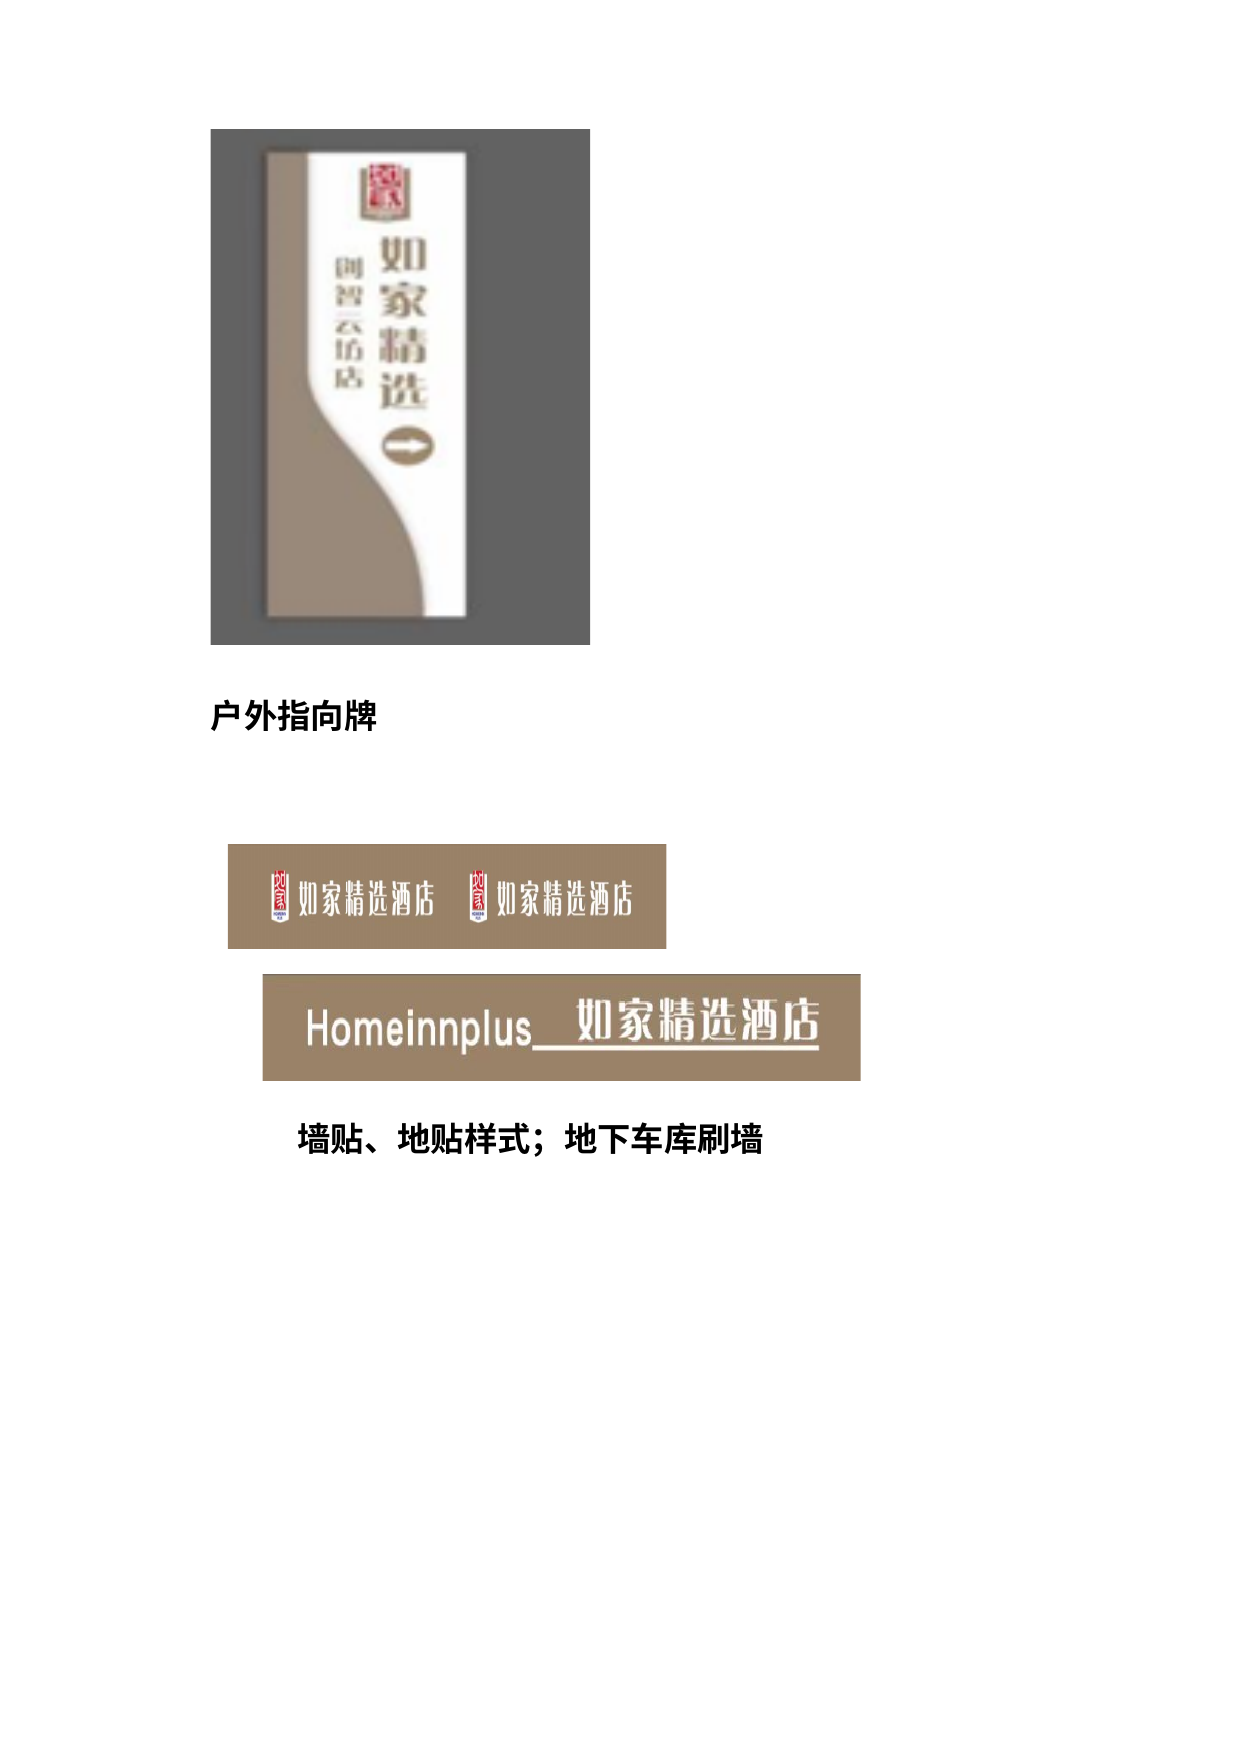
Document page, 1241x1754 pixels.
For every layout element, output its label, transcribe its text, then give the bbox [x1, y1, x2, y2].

text 墙贴、地贴样式；地下车库刷墙 [177, 1104, 1093, 1169]
text 户外指向牌 [177, 682, 1093, 747]
picture [227, 844, 667, 949]
picture [262, 974, 861, 1081]
picture [210, 129, 591, 645]
